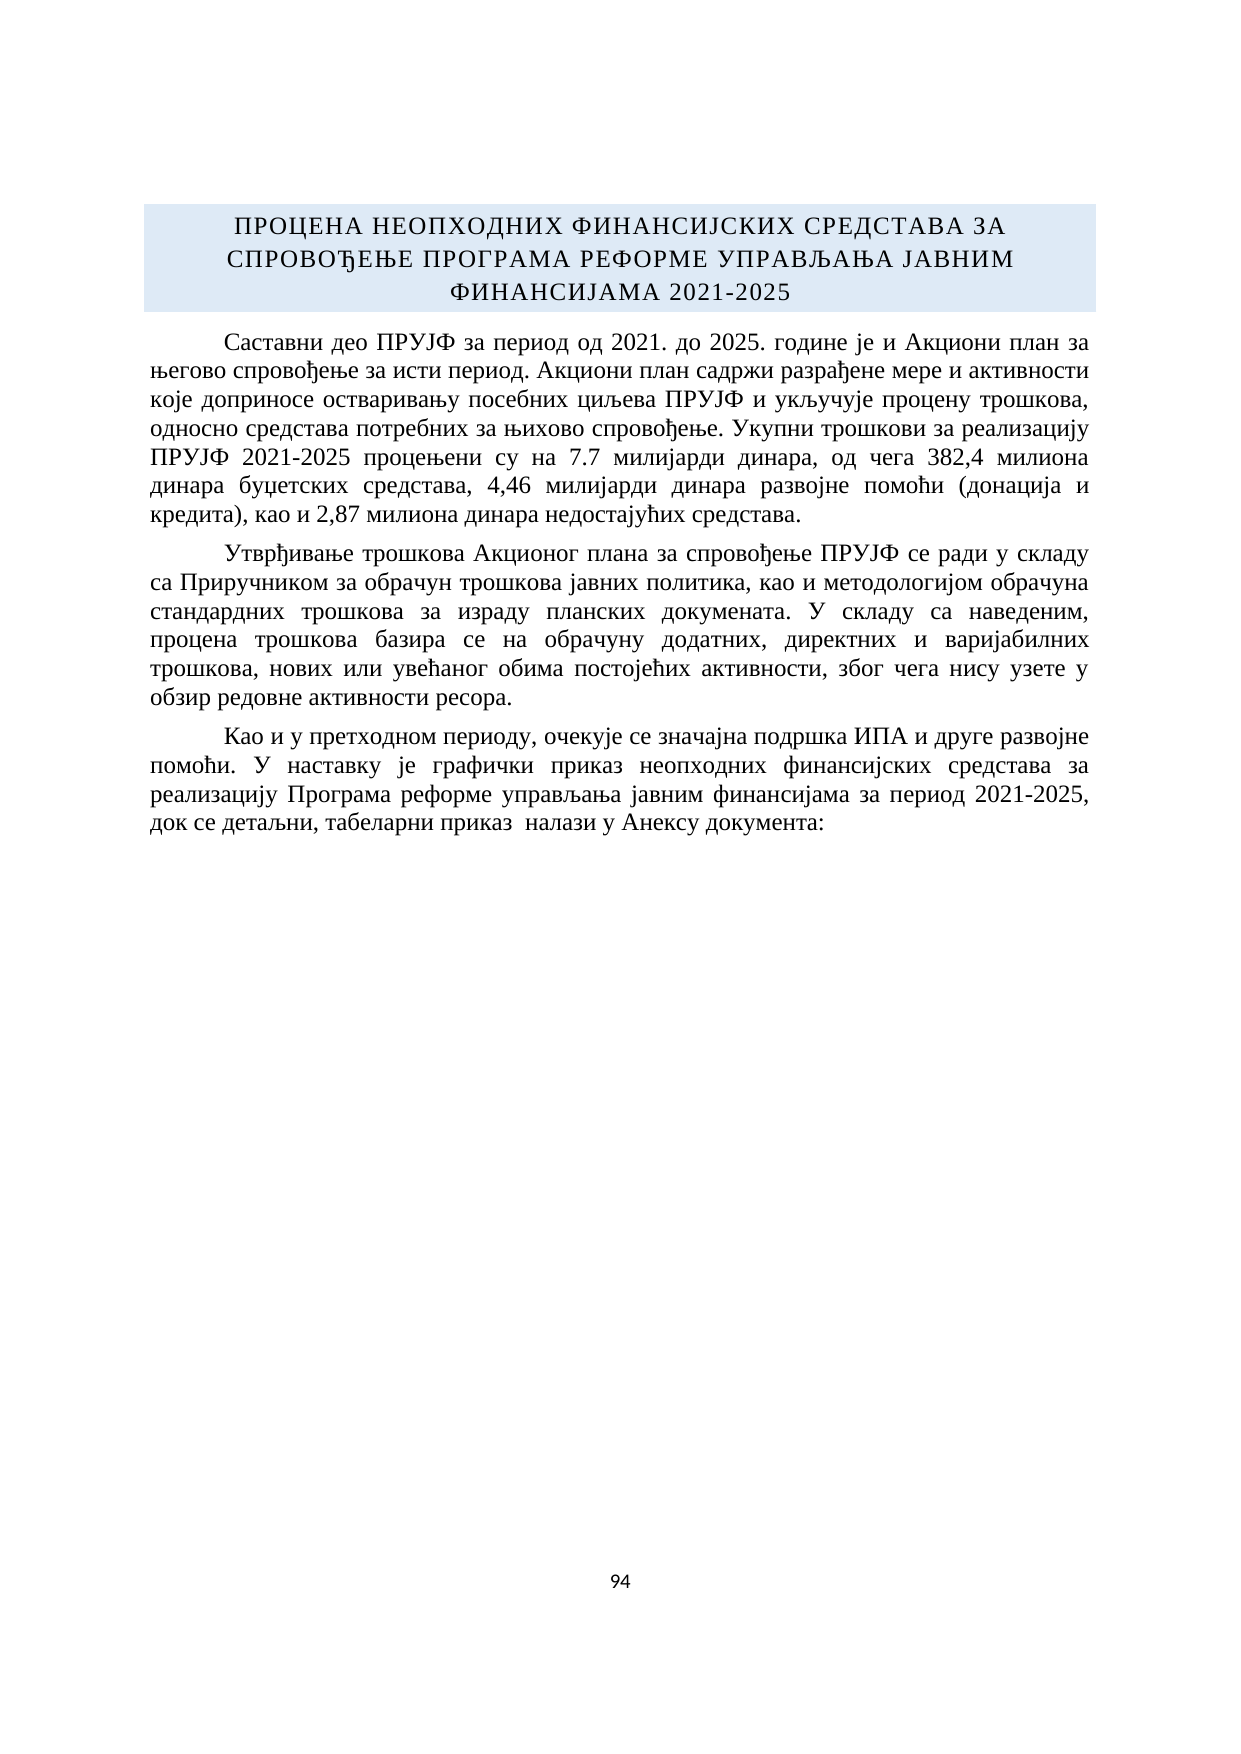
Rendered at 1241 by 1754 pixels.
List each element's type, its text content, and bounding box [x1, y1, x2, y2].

text Утврђивање трошкова Акционог плана за спровођење ПРУЈФ се ради у складу са Приручником за обрачун трошкова јавних политика, као и методологијом обрачуна стандардних трошкова за израду планских докумената. У складу са наведеним, процена трошкова базира се на обрачуну додатних, директних и варијабилних трошкова, нових или увећаног обима постојећих активности, због чега нису узете у обзир редовне активности ресора. [150, 538, 1090, 711]
text Као и у претходном периоду, очекује се значајна подршка ИПА и друге развојне помоћи. У наставку је графички приказ неопходних финансијских средстава за реализацију Програма реформе управљања јавним финансијама за период 2021-2025, док се детаљни, табеларни приказ налази у Анексу документа: [150, 721, 1090, 836]
text Саставни део ПРУЈФ за период од 2021. до 2025. године је и Акциони план за његово спровођење за исти период. Акциони план садржи разрађене мере и активности које доприносе остваривању посебних циљева ПРУЈФ и укључује процену трошкова, односно средстава потребних за њихово спровођење. Укупни трошкови за реализацију ПРУЈФ 2021-2025 процењени су на 7.7 милијарди динара, од чега 382,4 милиона динара буџетских средстава, 4,46 милијарди динара развојне помоћи (донација и кредита), као и 2,87 милиона динара недостајућих средстава. [150, 327, 1090, 528]
subtitle ПРОЦЕНА НЕОПХОДНИХ ФИНАНСИЈСКИХ СРЕДСТАВА ЗА спровођење ПРОГРАМА реформе управљања јавним финансијама 2021-2025 [150, 211, 1090, 306]
